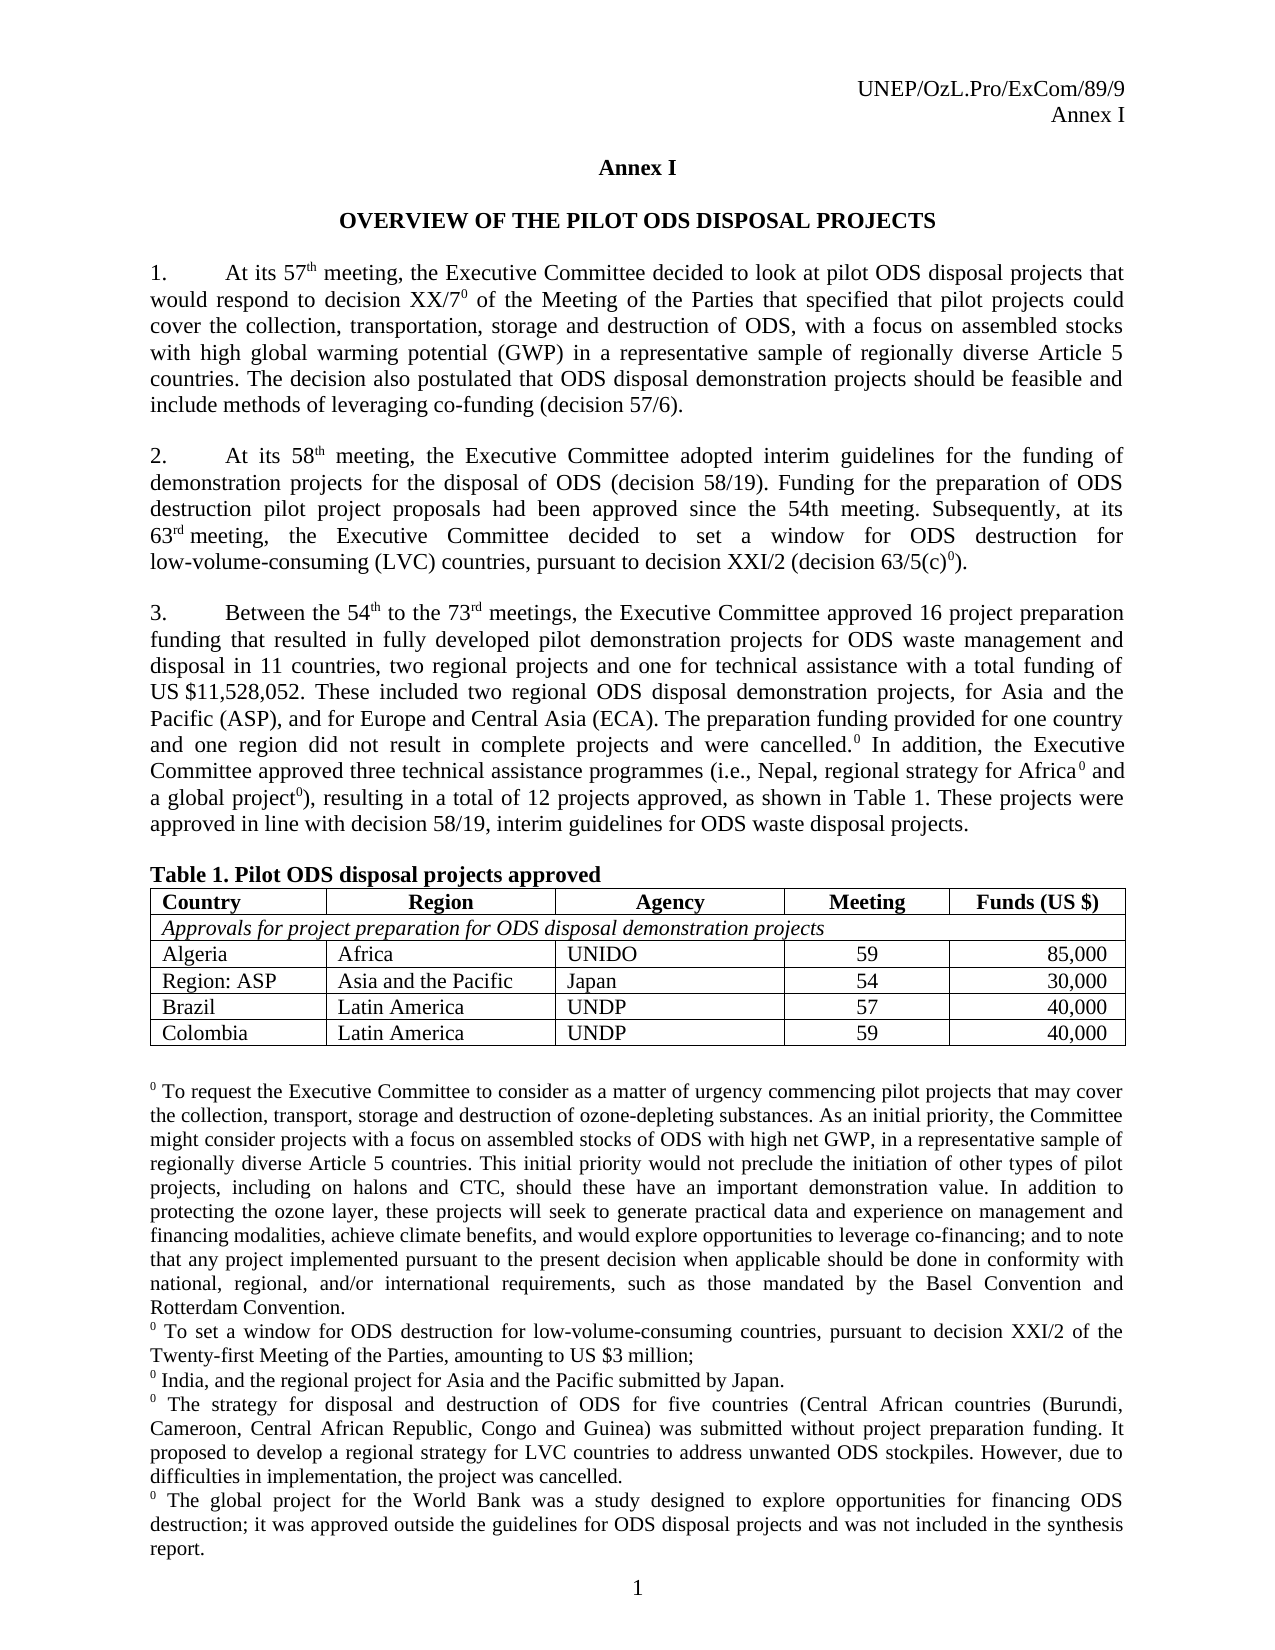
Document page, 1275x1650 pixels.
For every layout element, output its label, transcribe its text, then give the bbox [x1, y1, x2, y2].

table_cell 40,000 [950, 1020, 1125, 1045]
table_cell 59 [785, 1020, 949, 1045]
table_cell Approvals for project preparation for ODS disposal demonstration projects [151, 915, 1125, 940]
table_cell Brazil [151, 994, 326, 1019]
table_header Region [327, 889, 555, 914]
table_cell 30,000 [950, 968, 1125, 993]
subtitle At its 58th meeting, the Executive Committee adopted interim guidelines for the funding of demonstration projects for the disposal of ODS (decision 58/19). Funding for the preparation of ODS destruction pilot project proposals had been approved since the 54th meeting. Subsequently, at its 63rd meeting, the Executive Committee decided to set a window for ODS destruction for low-volume-consuming (LVC) countries, pursuant to decision XXI/2 (decision 63/5(c)). [150, 443, 1125, 574]
table_cell 54 [785, 968, 949, 993]
table_cell 57 [785, 994, 949, 1019]
table_cell Latin America [327, 1020, 555, 1045]
table_cell Asia and the Pacific [327, 968, 555, 993]
table_cell UNDP [556, 1020, 784, 1045]
subtitle At its 57th meeting, the Executive Committee decided to look at pilot ODS disposal projects that would respond to decision XX/7 of the Meeting of the Parties that specified that pilot projects could cover the collection, transportation, storage and destruction of ODS, with a focus on assembled stocks with high global warming potential (GWP) in a representative sample of regionally diverse Article 5 countries. The decision also postulated that ODS disposal demonstration projects should be feasible and include methods of leveraging co-funding (decision 57/6). [150, 259, 1125, 418]
subtitle Between the 54th to the 73rd meetings, the Executive Committee approved 16 project preparation funding that resulted in fully developed pilot demonstration projects for ODS waste management and disposal in 11 countries, two regional projects and one for technical assistance with a total funding of US $11,528,052. These included two regional ODS disposal demonstration projects, for Asia and the Pacific (ASP), and for Europe and Central Asia (ECA). The preparation funding provided for one country and one region did not result in complete projects and were cancelled. In addition, the Executive Committee approved three technical assistance programmes (i.e., Nepal, regional strategy for Africa and a global project), resulting in a total of 12 projects approved, as shown in Table 1. These projects were approved in line with decision 58/19, interim guidelines for ODS waste disposal projects. [150, 599, 1125, 837]
table_cell Africa [327, 941, 555, 967]
text Table 1. Pilot ODS disposal projects approved [150, 862, 1125, 888]
table_cell 59 [785, 941, 949, 967]
text Annex I [150, 154, 1125, 180]
table_cell Latin America [327, 994, 555, 1019]
table_cell Algeria [151, 941, 326, 967]
table_cell 85,000 [950, 941, 1125, 967]
table_header Country [151, 889, 326, 914]
table_cell Colombia [151, 1020, 326, 1045]
table_cell 40,000 [950, 994, 1125, 1019]
text OVERVIEW OF THE PILOT ODS DISPOSAL PROJECTS [150, 207, 1125, 233]
table_header Agency [556, 889, 784, 914]
table_cell Region: ASP [151, 968, 326, 993]
table_header Meeting [785, 889, 949, 914]
table_cell Japan [556, 968, 784, 993]
table_cell UNIDO [556, 941, 784, 967]
table_cell UNDP [556, 994, 784, 1019]
table_header Funds (US $) [950, 889, 1125, 914]
